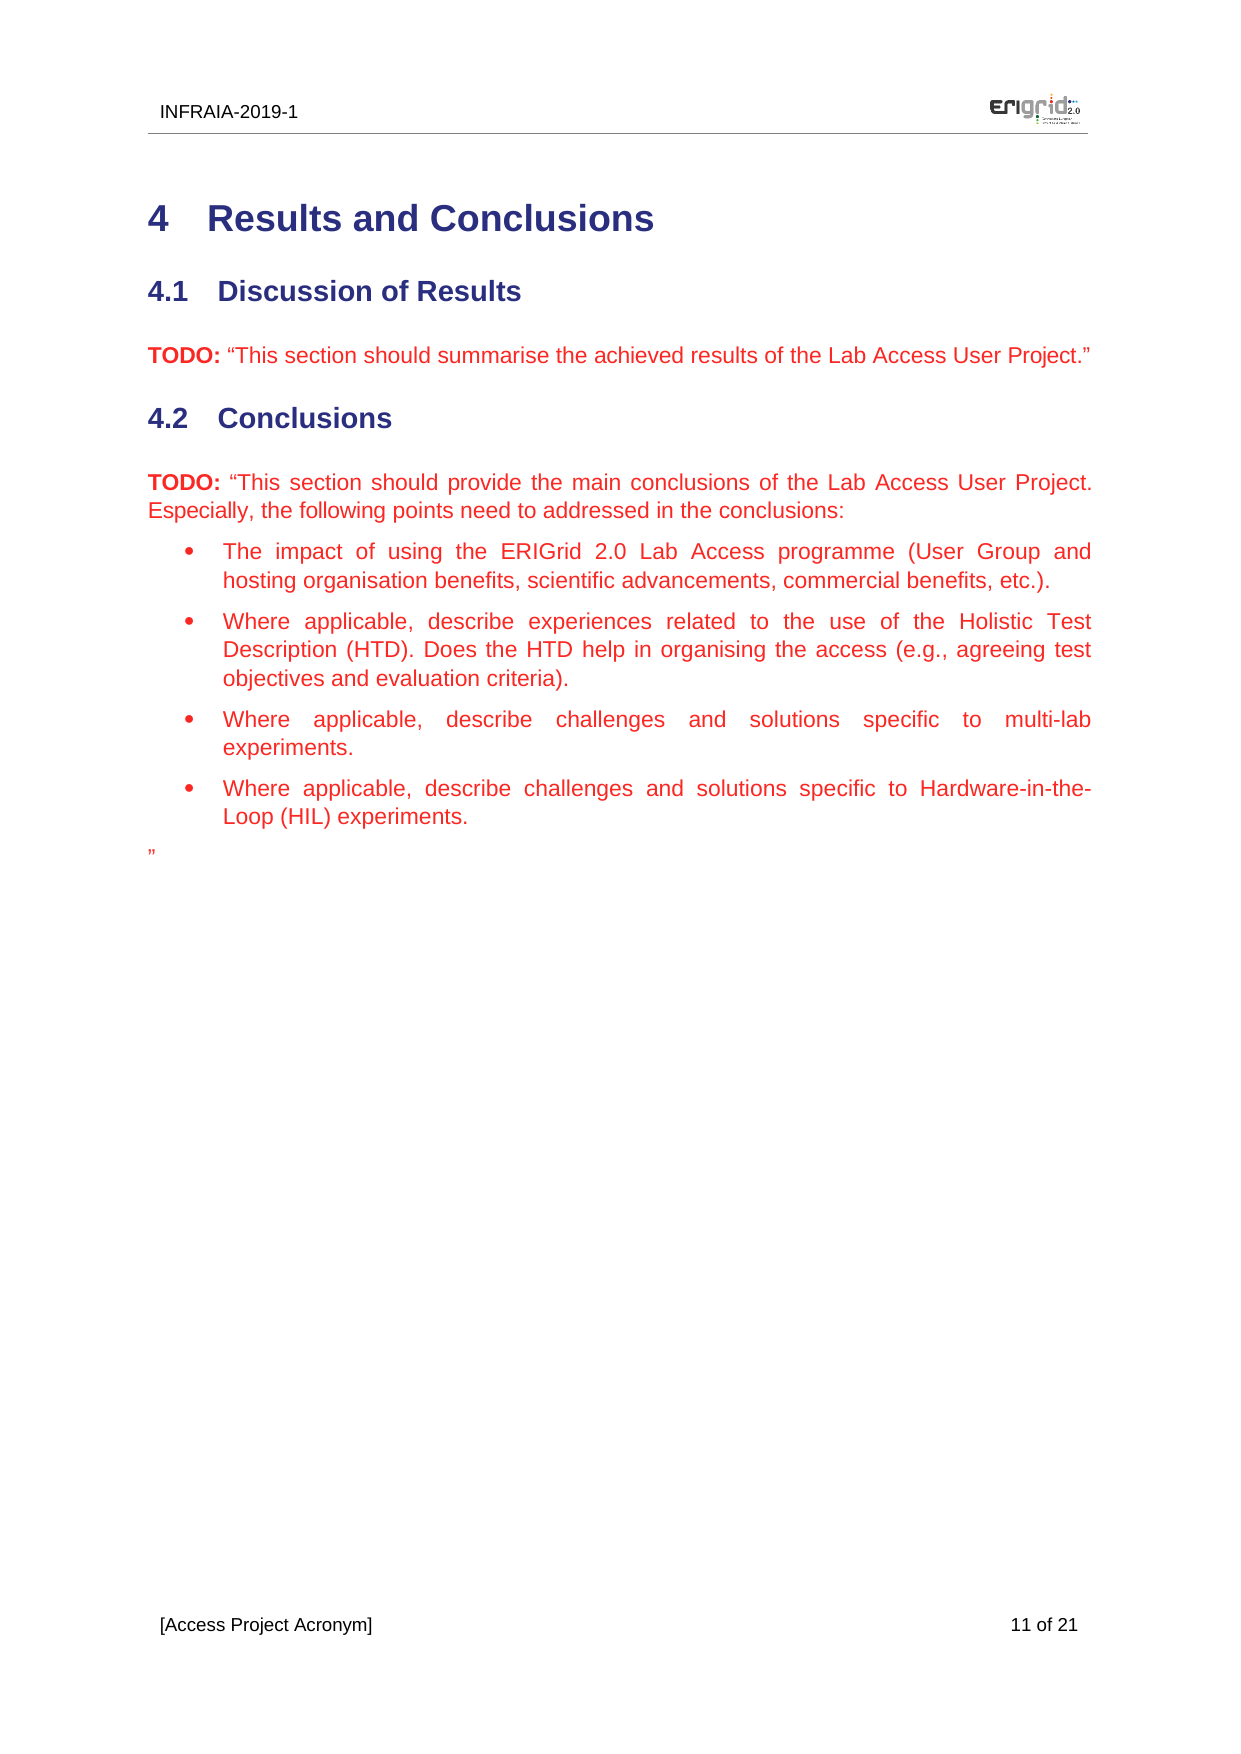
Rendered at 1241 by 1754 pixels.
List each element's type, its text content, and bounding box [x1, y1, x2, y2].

list Where applicable, describe challenges and solutions specific to Hardware-in-the-Loop (HIL) experiments. [185, 775, 1092, 830]
list Where applicable, describe experiences related to the use of the Holistic Test Description (HTD). Does the HTD help in organising the access (e.g., agreeing test objectives and evaluation criteria). [185, 608, 1092, 691]
text ” [148, 844, 1092, 871]
text TODO: “This section should provide the main conclusions of the Lab Access User Project. Especially, the following points need to addressed in the conclusions: [148, 469, 1092, 524]
list Where applicable, describe challenges and solutions specific to multi-lab experiments. [185, 706, 1092, 760]
list The impact of using the ERIGrid 2.0 Lab Access programme (User Group and hosting organisation benefits, scientific advancements, commercial benefits, etc.). [185, 538, 1092, 593]
subtitle Discussion of Results [148, 274, 1092, 308]
subtitle Results and Conclusions [148, 197, 1092, 240]
subtitle Conclusions [148, 402, 1092, 435]
text TODO: “This section should summarise the achieved results of the Lab Access User Project.” [148, 342, 1092, 368]
picture [990, 93, 1080, 124]
